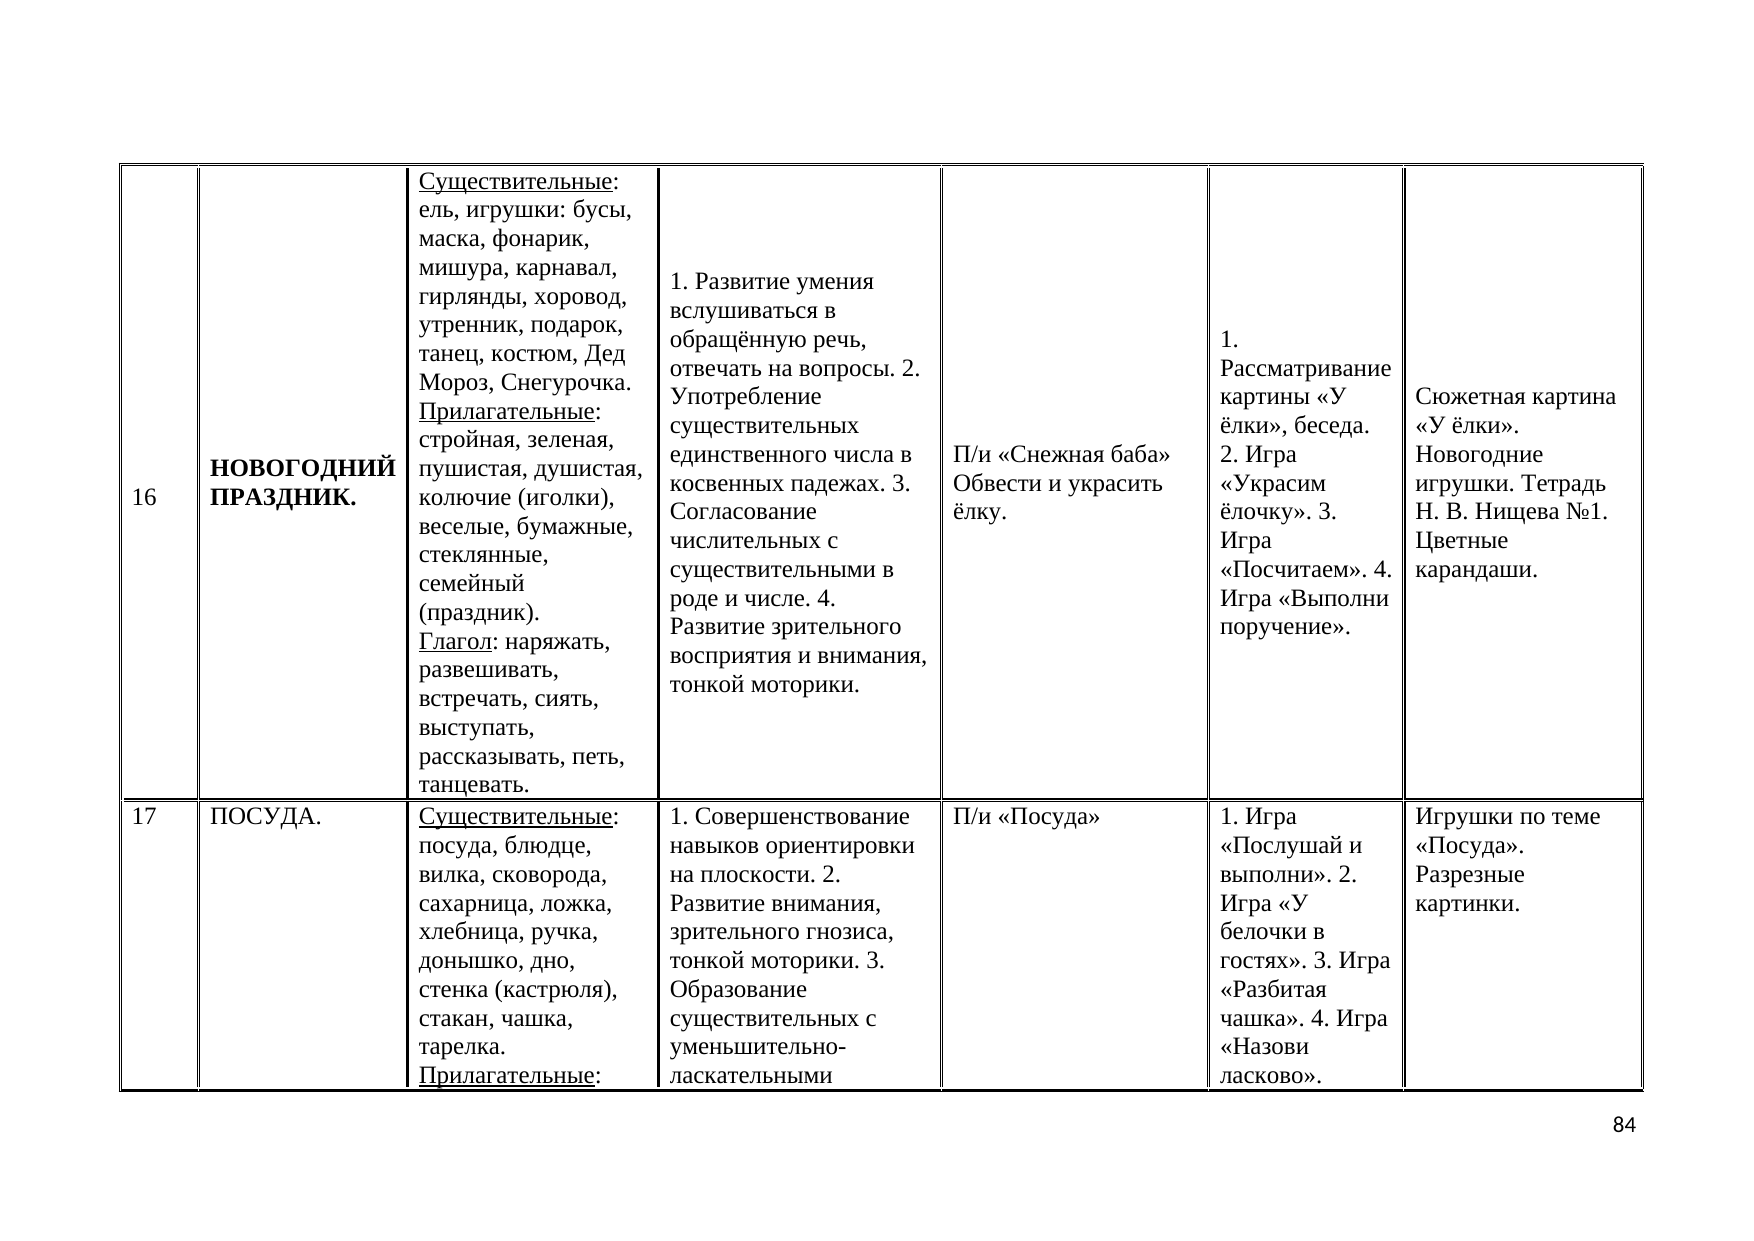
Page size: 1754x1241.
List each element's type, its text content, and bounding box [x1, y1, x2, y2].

table_cell ПОСУДА. [199, 802, 407, 1089]
table_cell Существительные: ель, игрушки: бусы, маска, фонарик, мишура, карнавал, гирлянды, хоровод, утренник, подарок, танец, костюм, Дед Мороз, Снегурочка. Прилагательные: стройная, зеленая, пушистая, душистая, колючие (иголки), веселые, бумажные, стеклянные, семейный (праздник). Глагол: наряжать, развешивать, встречать, сиять, выступать, рассказывать, петь, танцевать. [407, 166, 658, 798]
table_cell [1404, 802, 1642, 1089]
table_cell 1. Развитие умения вслушиваться в обращённую речь, отвечать на вопросы. 2. Употребление существительных единственного числа в косвенных падежах. 3. Согласование числительных с существительными в роде и числе. 4. Развитие зрительного восприятия и внимания, тонкой моторики. [658, 166, 942, 798]
table_cell П/и «Снежная баба» Обвести и украсить ёлку. [942, 166, 1208, 798]
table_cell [658, 802, 942, 1089]
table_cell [1209, 798, 1404, 1089]
table_cell Сюжетная картина «У ёлки». Новогодние игрушки. Тетрадь Н. В. Нищева №1. Цветные карандаши. [1404, 166, 1642, 798]
table_cell П/и «Посуда» [942, 802, 1208, 1089]
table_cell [407, 802, 658, 1089]
table_cell НОВОГОДНИЙ ПРАЗДНИК. [199, 166, 407, 798]
table_cell 1. Рассматривание картины «У ёлки», беседа. 2. Игра «Украсим ёлочку». 3. Игра «Посчитаем». 4. Игра «Выполни поручение». [1209, 164, 1404, 798]
table_cell 16 [122, 166, 199, 798]
table_cell 17 [122, 798, 199, 1089]
